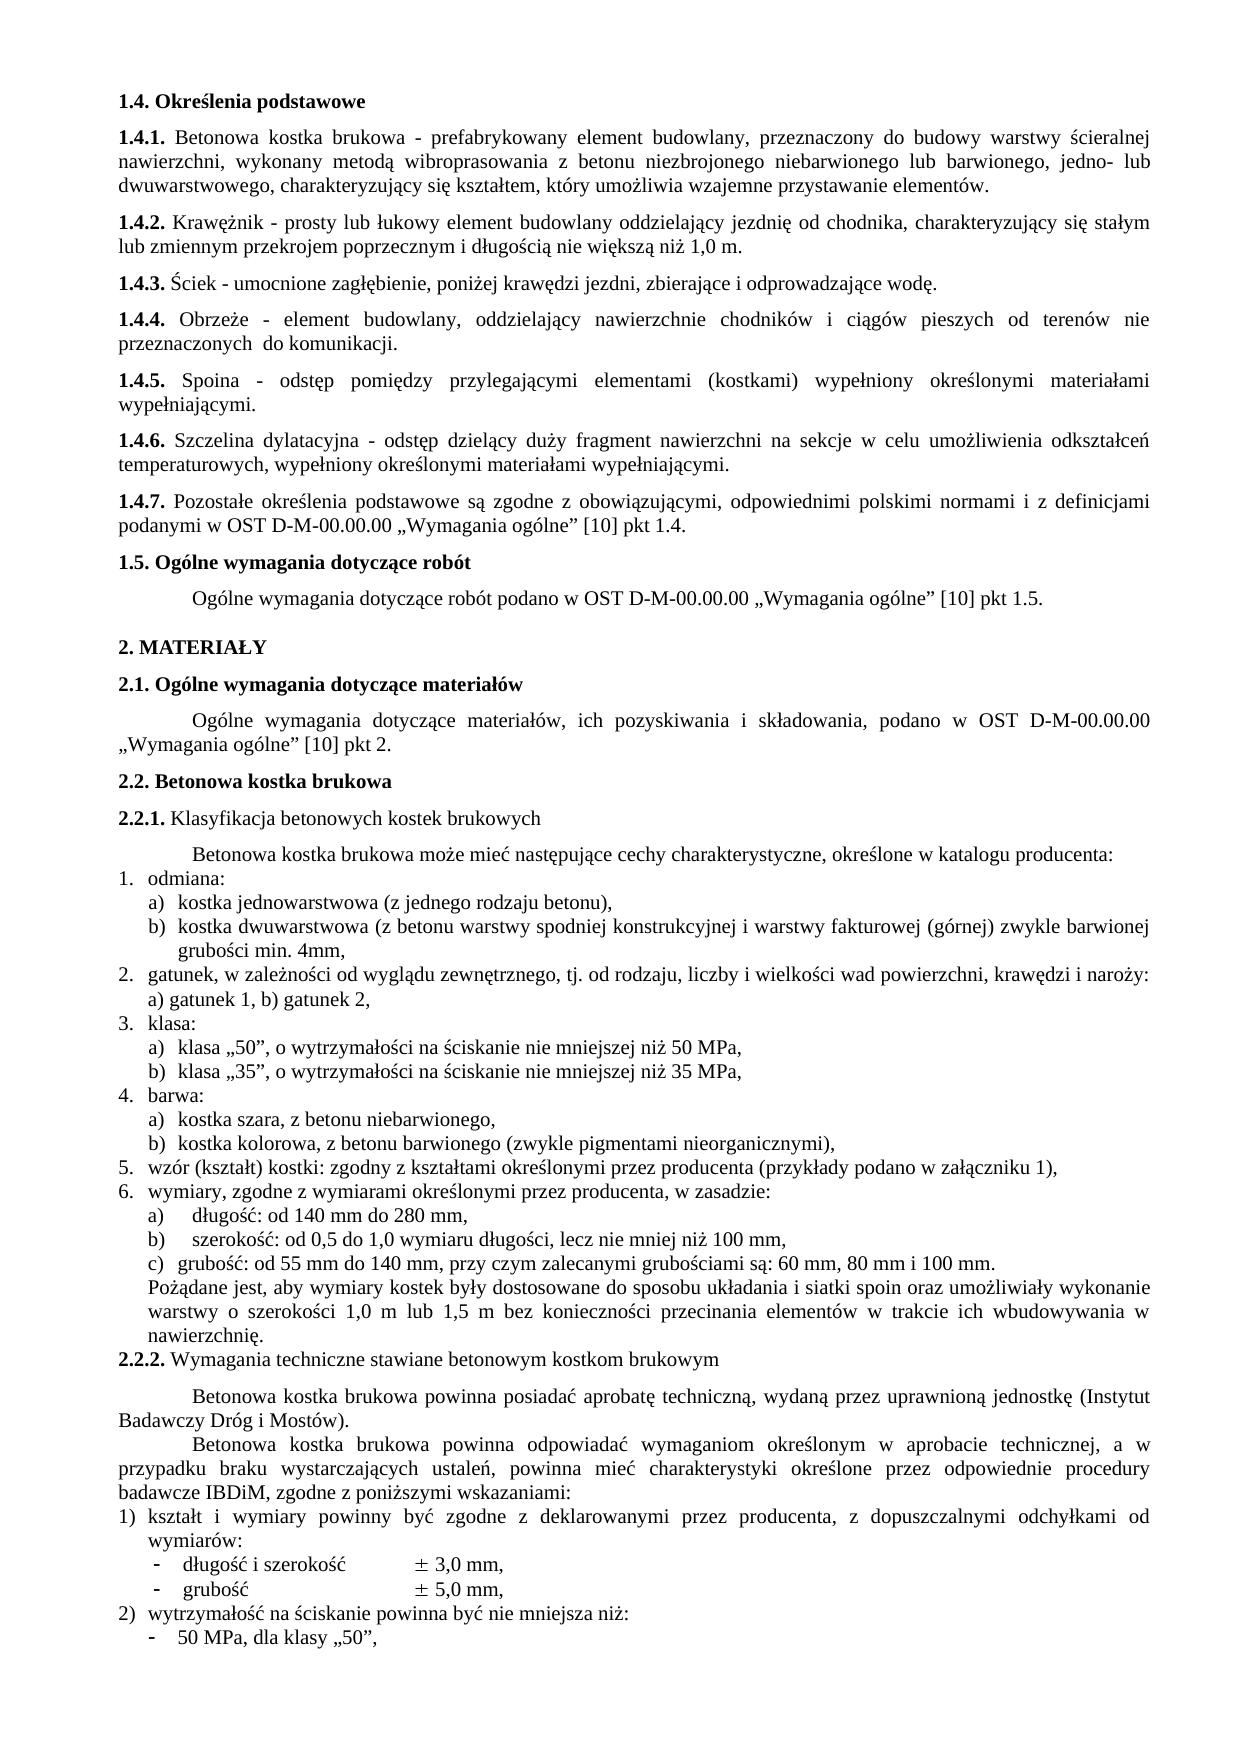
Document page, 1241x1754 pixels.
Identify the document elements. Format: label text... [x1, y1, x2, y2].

list kostka jednowarstwowa (z jednego rodzaju betonu), [148, 890, 1152, 914]
list grubość: od 55 mm do 140 mm, przy czym zalecanymi grubościami są: 60 mm, 80 mm i 100 mm. [148, 1251, 1152, 1275]
text 2.2. Betonowa kostka brukowa [118, 769, 1152, 793]
list 50 MPa, dla klasy „50”, [148, 1624, 1152, 1649]
list grubość 5,0 mm, [153, 1576, 1152, 1601]
text 2.2.2. Wymagania techniczne stawiane betonowym kostkom brukowym [118, 1347, 1152, 1371]
list odmiana: [118, 866, 1152, 890]
text Pożądane jest, aby wymiary kostek były dostosowane do sposobu układania i siatki spoin oraz umożliwiały wykonanie warstwy o szerokości 1,0 m lub 1,5 m bez konieczności przecinania elementów w trakcie ich wbudowywania w nawierzchnię. [118, 1275, 1152, 1347]
text 1.4.2. Krawężnik - prosty lub łukowy element budowlany oddzielający jezdnię od chodnika, charakteryzujący się stałym lub zmiennym przekrojem poprzecznym i długością nie większą niż 1,0 m. [118, 210, 1152, 258]
list barwa: [118, 1083, 1152, 1107]
list kostka kolorowa, z betonu barwionego (zwykle pigmentami nieorganicznymi), [148, 1131, 1152, 1155]
text 1.4. Określenia podstawowe [118, 89, 1152, 113]
text 1.4.4. Obrzeże - element budowlany, oddzielający nawierzchnie chodników i ciągów pieszych od terenów nie przeznaczonych do komunikacji. [118, 307, 1152, 355]
text Betonowa kostka brukowa powinna posiadać aprobatę techniczną, wydaną przez uprawnioną jednostkę (Instytut Badawczy Dróg i Mostów). [118, 1384, 1152, 1432]
text Ogólne wymagania dotyczące robót podano w OST D-M-00.00.00 „Wymagania ogólne” [10] pkt 1.5. [118, 586, 1152, 610]
list gatunek, w zależności od wyglądu zewnętrznego, tj. od rodzaju, liczby i wielkości wad powierzchni, krawędzi i naroży: a) gatunek 1, b) gatunek 2, [118, 962, 1152, 1011]
list wymiary, zgodne z wymiarami określonymi przez producenta, w zasadzie: [118, 1179, 1152, 1203]
text Betonowa kostka brukowa może mieć następujące cechy charakterystyczne, określone w katalogu producenta: [118, 842, 1152, 866]
list kostka szara, z betonu niebarwionego, [148, 1107, 1152, 1131]
list długość i szerokość 3,0 mm, [153, 1552, 1152, 1576]
list wytrzymałość na ściskanie powinna być nie mniejsza niż: [118, 1601, 1152, 1624]
list klasa: [118, 1011, 1152, 1034]
text 1.4.1. Betonowa kostka brukowa - prefabrykowany element budowlany, przeznaczony do budowy warstwy ścieralnej nawierzchni, wykonany metodą wibroprasowania z betonu niezbrojonego niebarwionego lub barwionego, jedno- lub dwuwarstwowego, charakteryzujący się kształtem, który umożliwia wzajemne przystawanie elementów. [118, 125, 1152, 197]
list szerokość: od 0,5 do 1,0 wymiaru długości, lecz nie mniej niż 100 mm, [148, 1227, 1152, 1251]
list klasa „50”, o wytrzymałości na ściskanie nie mniejszej niż 50 MPa, [148, 1034, 1152, 1059]
text 1.5. Ogólne wymagania dotyczące robót [118, 549, 1152, 574]
text 2. materiały [118, 635, 1152, 659]
text 1.4.5. Spoina - odstęp pomiędzy przylegającymi elementami (kostkami) wypełniony określonymi materiałami wypełniającymi. [118, 368, 1152, 416]
list kształt i wymiary powinny być zgodne z deklarowanymi przez producenta, z dopuszczalnymi odchyłkami od wymiarów: [118, 1504, 1152, 1552]
text 1.4.6. Szczelina dylatacyjna - odstęp dzielący duży fragment nawierzchni na sekcje w celu umożliwienia odkształceń temperaturowych, wypełniony określonymi materiałami wypełniającymi. [118, 428, 1152, 476]
text 2.2.1. Klasyfikacja betonowych kostek brukowych [118, 806, 1152, 829]
text 1.4.3. Ściek - umocnione zagłębienie, poniżej krawędzi jezdni, zbierające i odprowadzające wodę. [118, 271, 1152, 294]
list klasa „35”, o wytrzymałości na ściskanie nie mniejszej niż 35 MPa, [148, 1059, 1152, 1083]
list wzór (kształt) kostki: zgodny z kształtami określonymi przez producenta (przykłady podano w załączniku 1), [118, 1155, 1152, 1179]
list długość: od 140 mm do 280 mm, [148, 1203, 1152, 1227]
list kostka dwuwarstwowa (z betonu warstwy spodniej konstrukcyjnej i warstwy fakturowej (górnej) zwykle barwionej grubości min. 4mm, [148, 914, 1152, 962]
text 1.4.7. Pozostałe określenia podstawowe są zgodne z obowiązującymi, odpowiednimi polskimi normami i z definicjami podanymi w OST D-M-00.00.00 „Wymagania ogólne” [10] pkt 1.4. [118, 489, 1152, 537]
text 2.1. Ogólne wymagania dotyczące materiałów [118, 672, 1152, 696]
text Betonowa kostka brukowa powinna odpowiadać wymaganiom określonym w aprobacie technicznej, a w przypadku braku wystarczających ustaleń, powinna mieć charakterystyki określone przez odpowiednie procedury badawcze IBDiM, zgodne z poniższymi wskazaniami: [118, 1432, 1152, 1504]
text Ogólne wymagania dotyczące materiałów, ich pozyskiwania i składowania, podano w OST D-M-00.00.00 „Wymagania ogólne” [10] pkt 2. [118, 708, 1152, 756]
